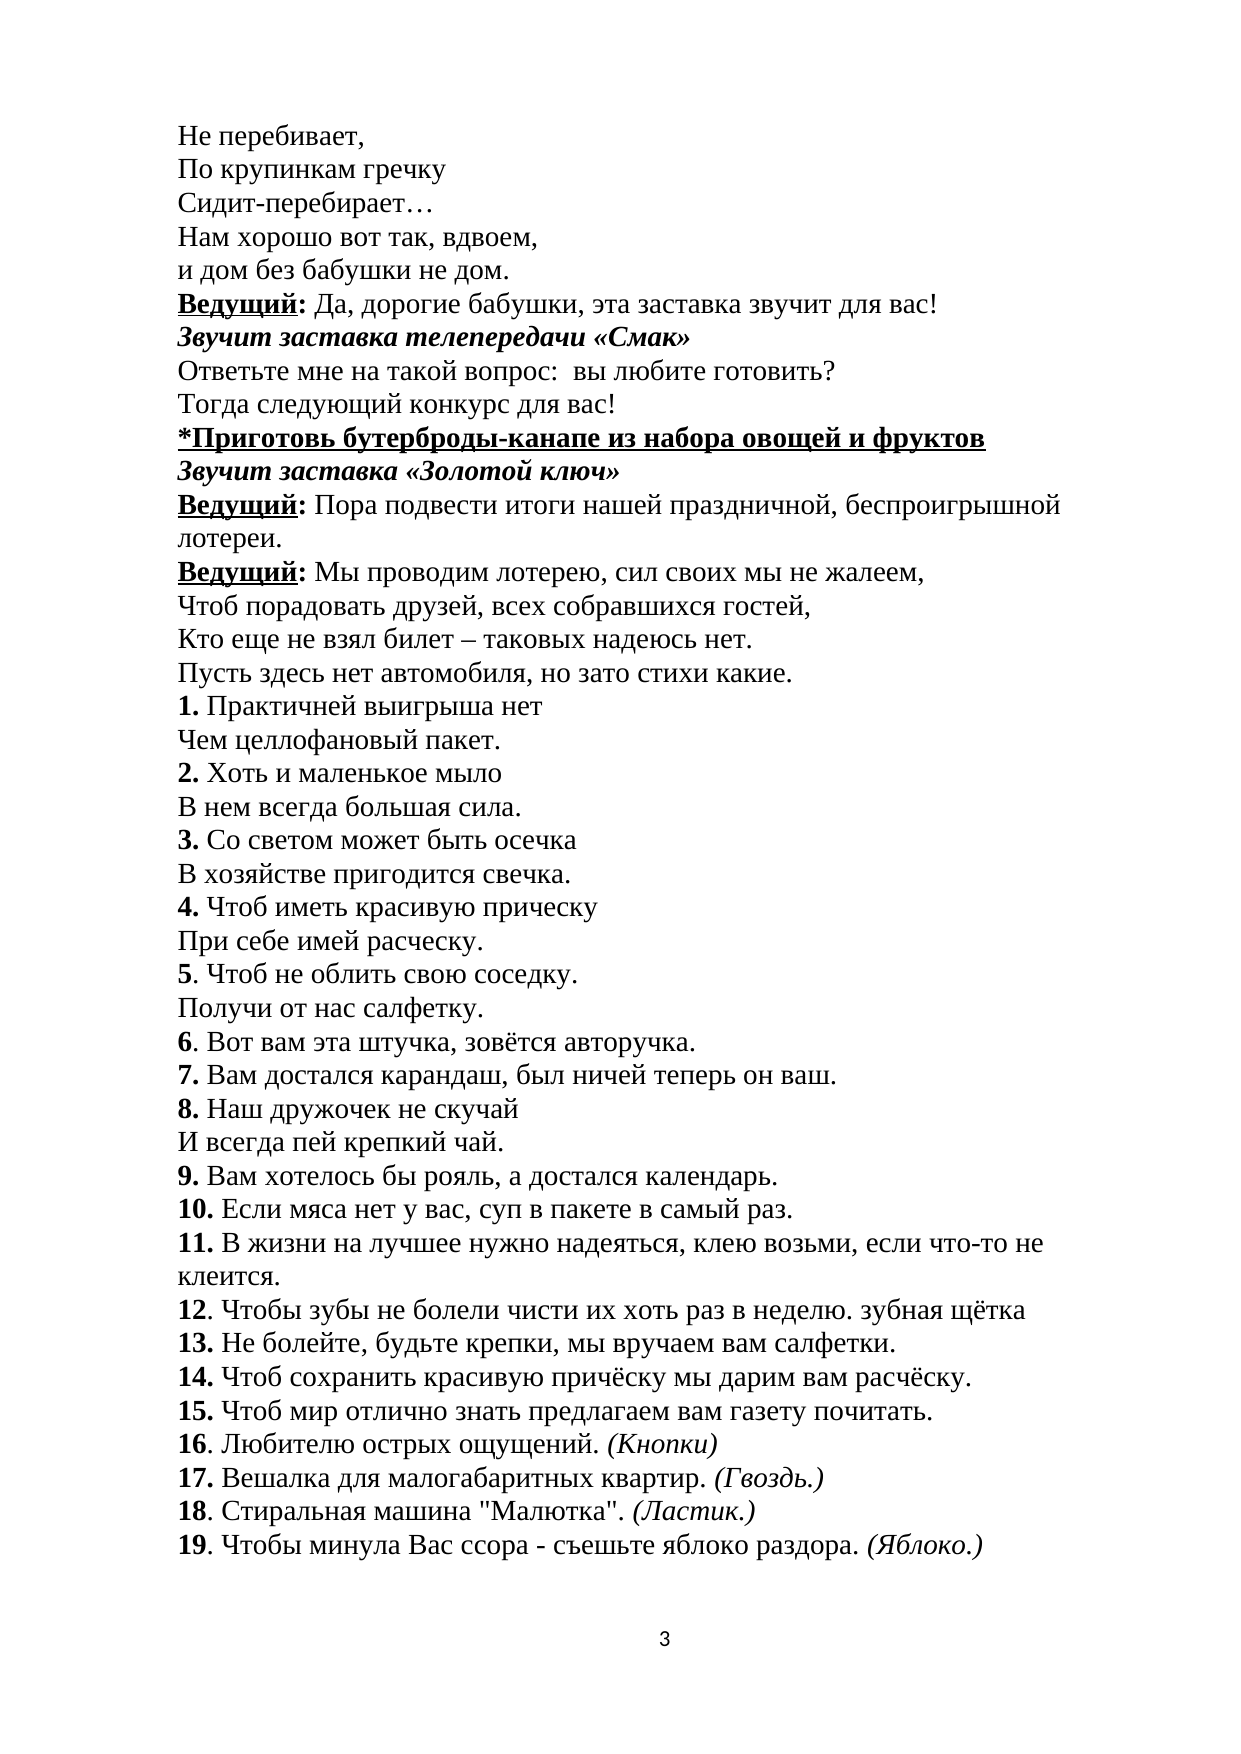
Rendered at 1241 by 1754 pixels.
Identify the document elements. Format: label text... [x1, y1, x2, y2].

text В нем всегда большая сила. [177, 789, 1152, 822]
text Получи от нас салфетку. [177, 990, 1152, 1024]
text Звучит заставка «Золотой ключ» [177, 453, 1152, 487]
text 15. Чтоб мир отлично знать предлагаем вам газету почитать. [177, 1393, 1152, 1426]
text 9. Вам хотелось бы рояль, а достался календарь. [177, 1158, 1152, 1191]
text 16. Любителю острых ощущений. (Кнопки) [177, 1426, 1152, 1460]
text При себе имей расческу. [177, 923, 1152, 957]
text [177, 118, 1152, 286]
text 1. Практичней выигрыша нет [177, 688, 1152, 722]
text *Приготовь бутерброды-канапе из набора овощей и фруктов [177, 420, 1152, 453]
text 14. Чтоб сохранить красивую причёску мы дарим вам расчёску. [177, 1359, 1152, 1393]
text 2. Хоть и маленькое мыло [177, 755, 1152, 789]
text 11. В жизни на лучшее нужно надеяться, клею возьми, если что-то не клеится. [177, 1225, 1152, 1292]
text 18. Стиральная машина "Малютка". (Ластик.) [177, 1493, 1152, 1527]
text 19. Чтобы минула Вас ссора - съешьте яблоко раздора. (Яблоко.) [177, 1527, 1152, 1560]
text Звучит заставка телепередачи «Смак» [177, 319, 1152, 353]
text В хозяйстве пригодится свечка. [177, 856, 1152, 889]
text 12. Чтобы зубы не болели чисти их хоть раз в неделю. зубная щётка [177, 1292, 1152, 1326]
text Пусть здесь нет автомобиля, но зато стихи какие. [177, 655, 1152, 688]
text Тогда следующий конкурс для вас! [177, 386, 1152, 420]
text Кто еще не взял билет – таковых надеюсь нет. [177, 621, 1152, 655]
text 8. Наш дружочек не скучай [177, 1091, 1152, 1124]
text Чем целлофановый пакет. [177, 722, 1152, 755]
text 3. Со светом может быть осечка [177, 822, 1152, 856]
text Ведущий: Да, дорогие бабушки, эта заставка звучит для вас! [177, 286, 1152, 319]
text И всегда пей крепкий чай. [177, 1124, 1152, 1158]
text 17. Вешалка для малогабаритных квартир. (Гвоздь.) [177, 1460, 1152, 1493]
text Чтоб порадовать друзей, всех собравшихся гостей, [177, 588, 1152, 621]
text 7. Вам достался карандаш, был ничей теперь он ваш. [177, 1057, 1152, 1091]
text 5. Чтоб не облить свою соседку. [177, 957, 1152, 990]
text Ответьте мне на такой вопрос: вы любите готовить? [177, 353, 1152, 386]
text 4. Чтоб иметь красивую прическу [177, 889, 1152, 923]
text 13. Не болейте, будьте крепки, мы вручаем вам салфетки. [177, 1326, 1152, 1359]
text 10. Если мяса нет у вас, суп в пакете в самый раз. [177, 1191, 1152, 1225]
text Ведущий: Пора подвести итоги нашей праздничной, беспроигрышной лотереи. [177, 487, 1152, 554]
text 6. Вот вам эта штучка, зовётся авторучка. [177, 1024, 1152, 1057]
text Ведущий: Мы проводим лотерею, сил своих мы не жалеем, [177, 554, 1152, 588]
